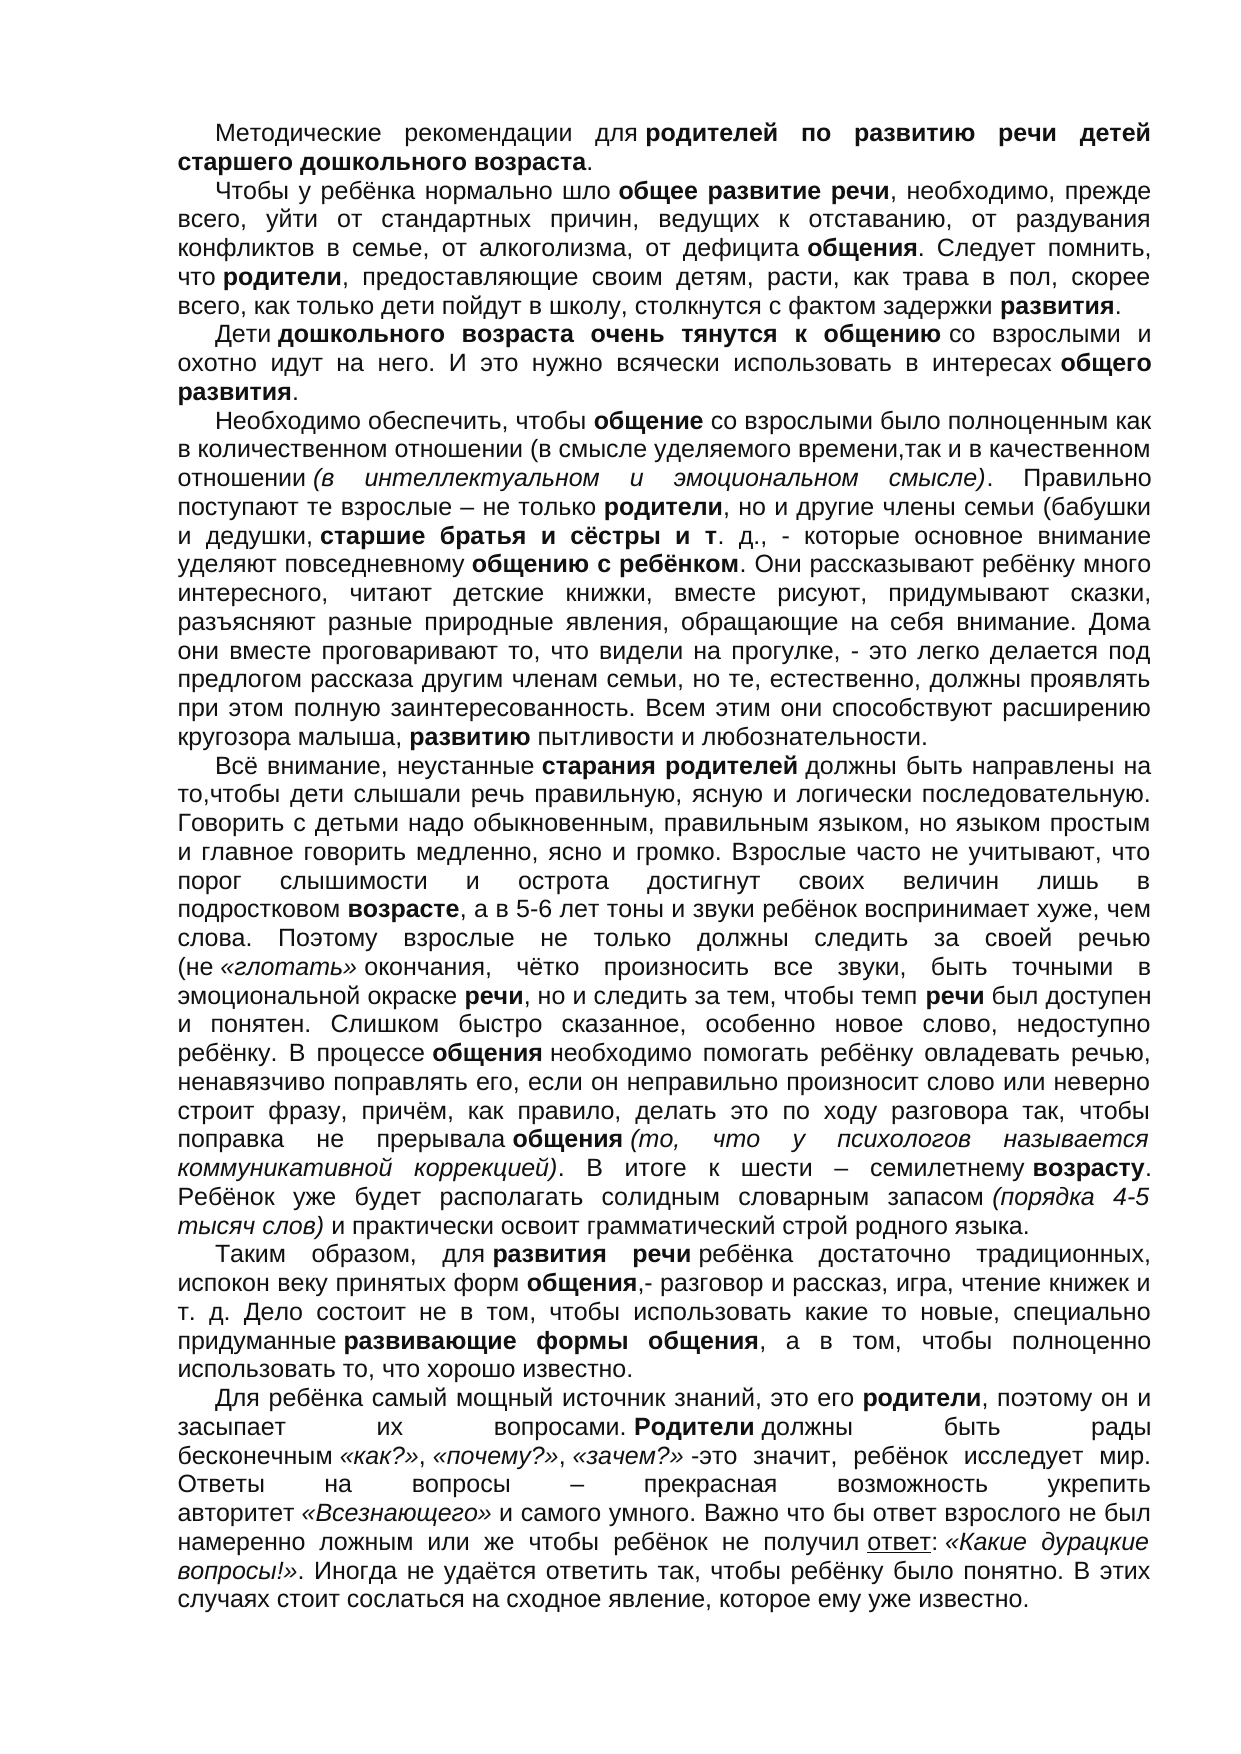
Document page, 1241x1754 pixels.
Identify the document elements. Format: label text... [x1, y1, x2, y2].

text Таким образом, для развития речи ребёнка достаточно традиционных, испокон веку принятых форм общения,- разговор и рассказ, игра, чтение книжек и т. д. Дело состоит не в том, чтобы использовать какие то новые, специально придуманные развивающие формы общения, а в том, чтобы полноценно использовать то, что хорошо известно. [177, 1239, 1152, 1383]
text Методические рекомендации для родителей по развитию речи детей старшего дошкольного возраста. [177, 118, 1152, 176]
text Всё внимание, неустанные старания родителей должны быть направлены на то,чтобы дети слышали речь правильную, ясную и логически последовательную. Говорить с детьми надо обыкновенным, правильным языком, но языком простым и главное говорить медленно, ясно и громко. Взрослые часто не учитывают, что порог слышимости и острота достигнут своих величин лишь в подростковом возрасте, а в 5-6 лет тоны и звуки ребёнок воспринимает хуже, чем слова. Поэтому взрослые не только должны следить за своей речью (не «глотать» окончания, чётко произносить все звуки, быть точными в эмоциональной окраске речи, но и следить за тем, чтобы темп речи был доступен и понятен. Слишком быстро сказанное, особенно новое слово, недоступно ребёнку. В процессе общения необходимо помогать ребёнку овладевать речью, ненавязчиво поправлять его, если он неправильно произносит слово или неверно строит фразу, причём, как правило, делать это по ходу разговора так, чтобы поправка не прерывала общения (то, что у психологов называется коммуникативной коррекцией). В итоге к шести – семилетнему возрасту. Ребёнок уже будет располагать солидным словарным запасом (порядка 4-5 тысяч слов) и практически освоит грамматический строй родного языка. [177, 751, 1152, 1239]
text Необходимо обеспечить, чтобы общение со взрослыми было полноценным как в количественном отношении (в смысле уделяемого времени,так и в качественном отношении (в интеллектуальном и эмоциональном смысле). Правильно поступают те взрослые – не только родители, но и другие члены семьи (бабушки и дедушки, старшие братья и сёстры и т. д., - которые основное внимание уделяют повседневному общению с ребёнком. Они рассказывают ребёнку много интересного, читают детские книжки, вместе рисуют, придумывают сказки, разъясняют разные природные явления, обращающие на себя внимание. Дома они вместе проговаривают то, что видели на прогулке, - это легко делается под предлогом рассказа другим членам семьи, но те, естественно, должны проявлять при этом полную заинтересованность. Всем этим они способствуют расширению кругозора малыша, развитию пытливости и любознательности. [177, 406, 1152, 751]
text Дети дошкольного возраста очень тянутся к общению со взрослыми и охотно идут на него. И это нужно всячески использовать в интересах общего развития. [177, 319, 1152, 406]
text Для ребёнка самый мощный источник знаний, это его родители, поэтому он и засыпает их вопросами. Родители должны быть рады бесконечным «как?», «почему?», «зачем?» -это значит, ребёнок исследует мир. Ответы на вопросы – прекрасная возможность укрепить авторитет «Всезнающего» и самого умного. Важно что бы ответ взрослого не был намеренно ложным или же чтобы ребёнок не получил ответ: «Какие дурацкие вопросы!». Иногда не удаётся ответить так, чтобы ребёнку было понятно. В этих случаях стоит сослаться на сходное явление, которое ему уже известно. [177, 1383, 1152, 1613]
text Чтобы у ребёнка нормально шло общее развитие речи, необходимо, прежде всего, уйти от стандартных причин, ведущих к отставанию, от раздувания конфликтов в семье, от алкоголизма, от дефицита общения. Следует помнить, что родители, предоставляющие своим детям, расти, как трава в пол, скорее всего, как только дети пойдут в школу, столкнутся с фактом задержки развития. [177, 176, 1152, 319]
